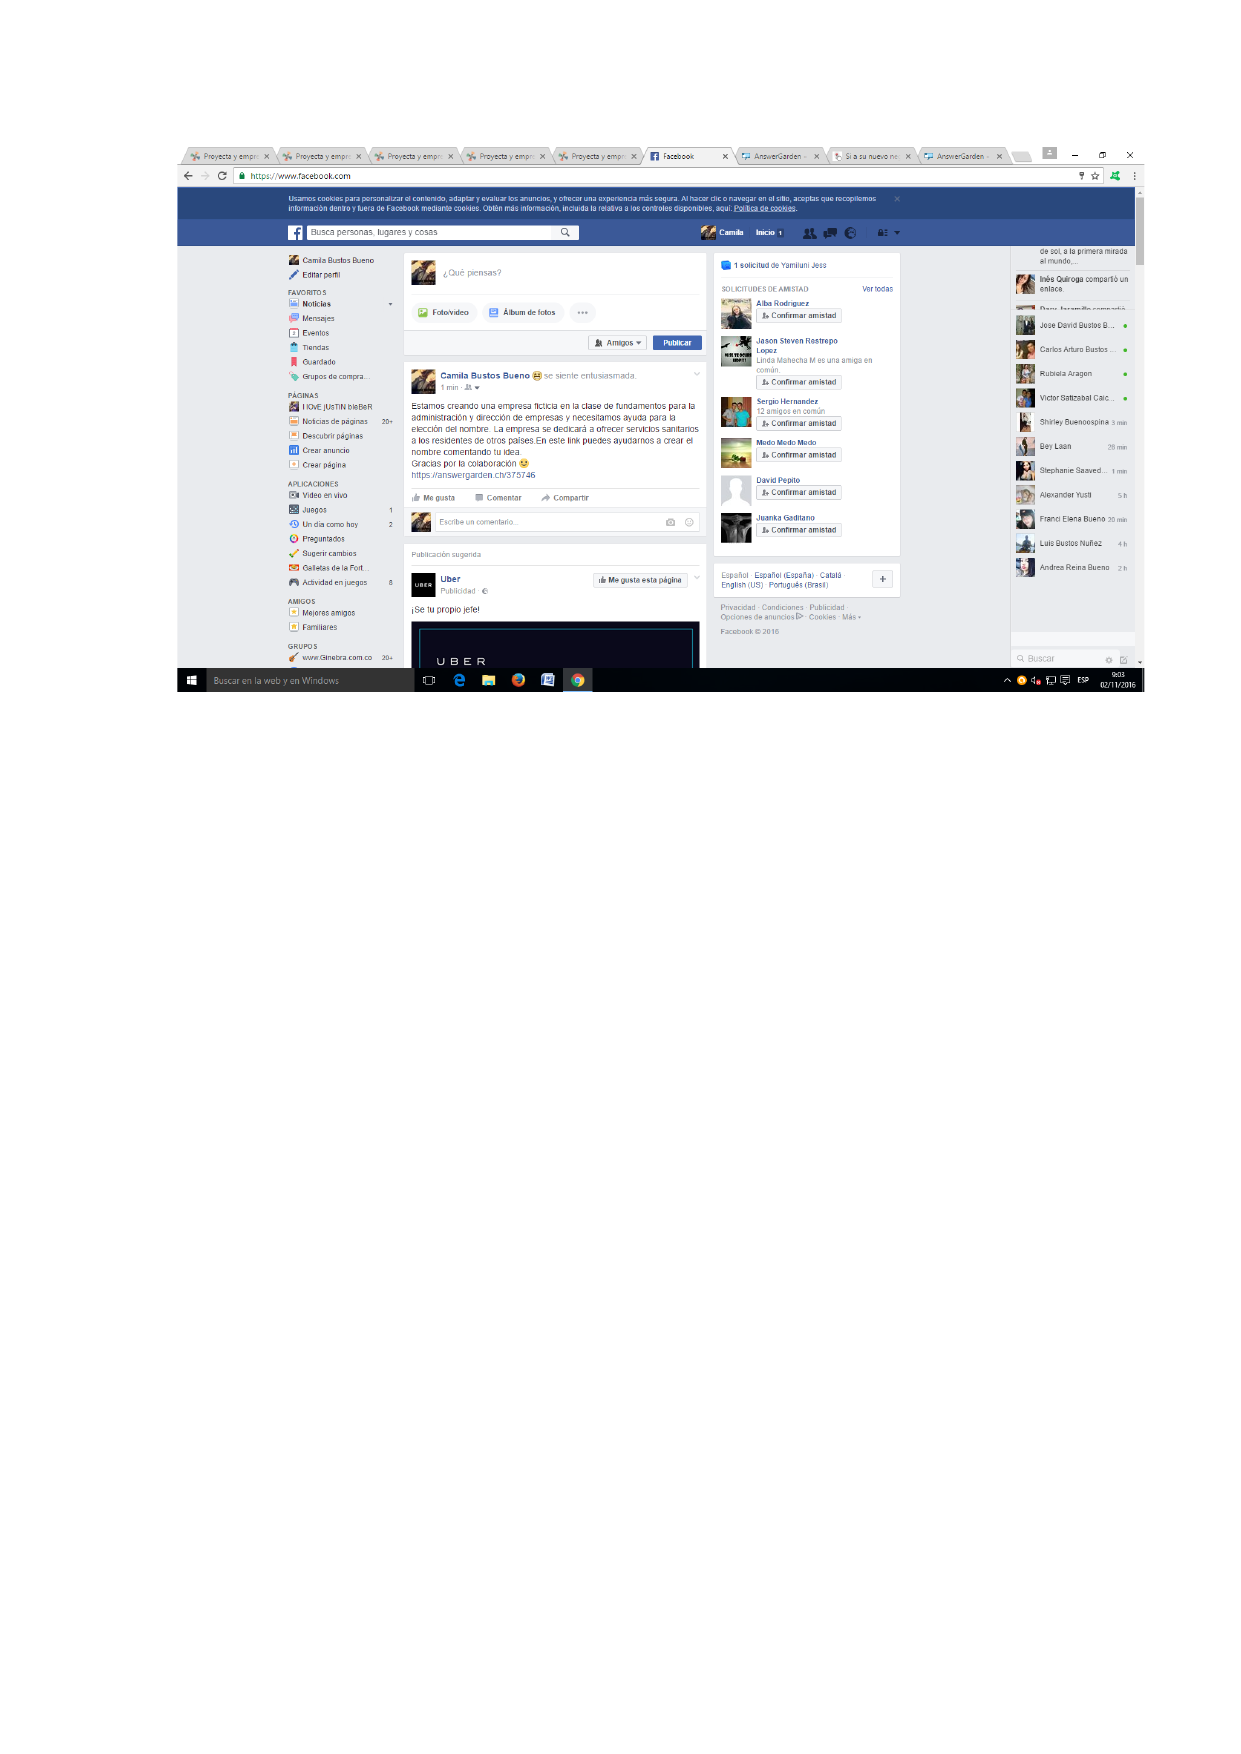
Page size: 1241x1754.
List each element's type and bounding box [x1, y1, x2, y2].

picture [177, 147, 1145, 692]
